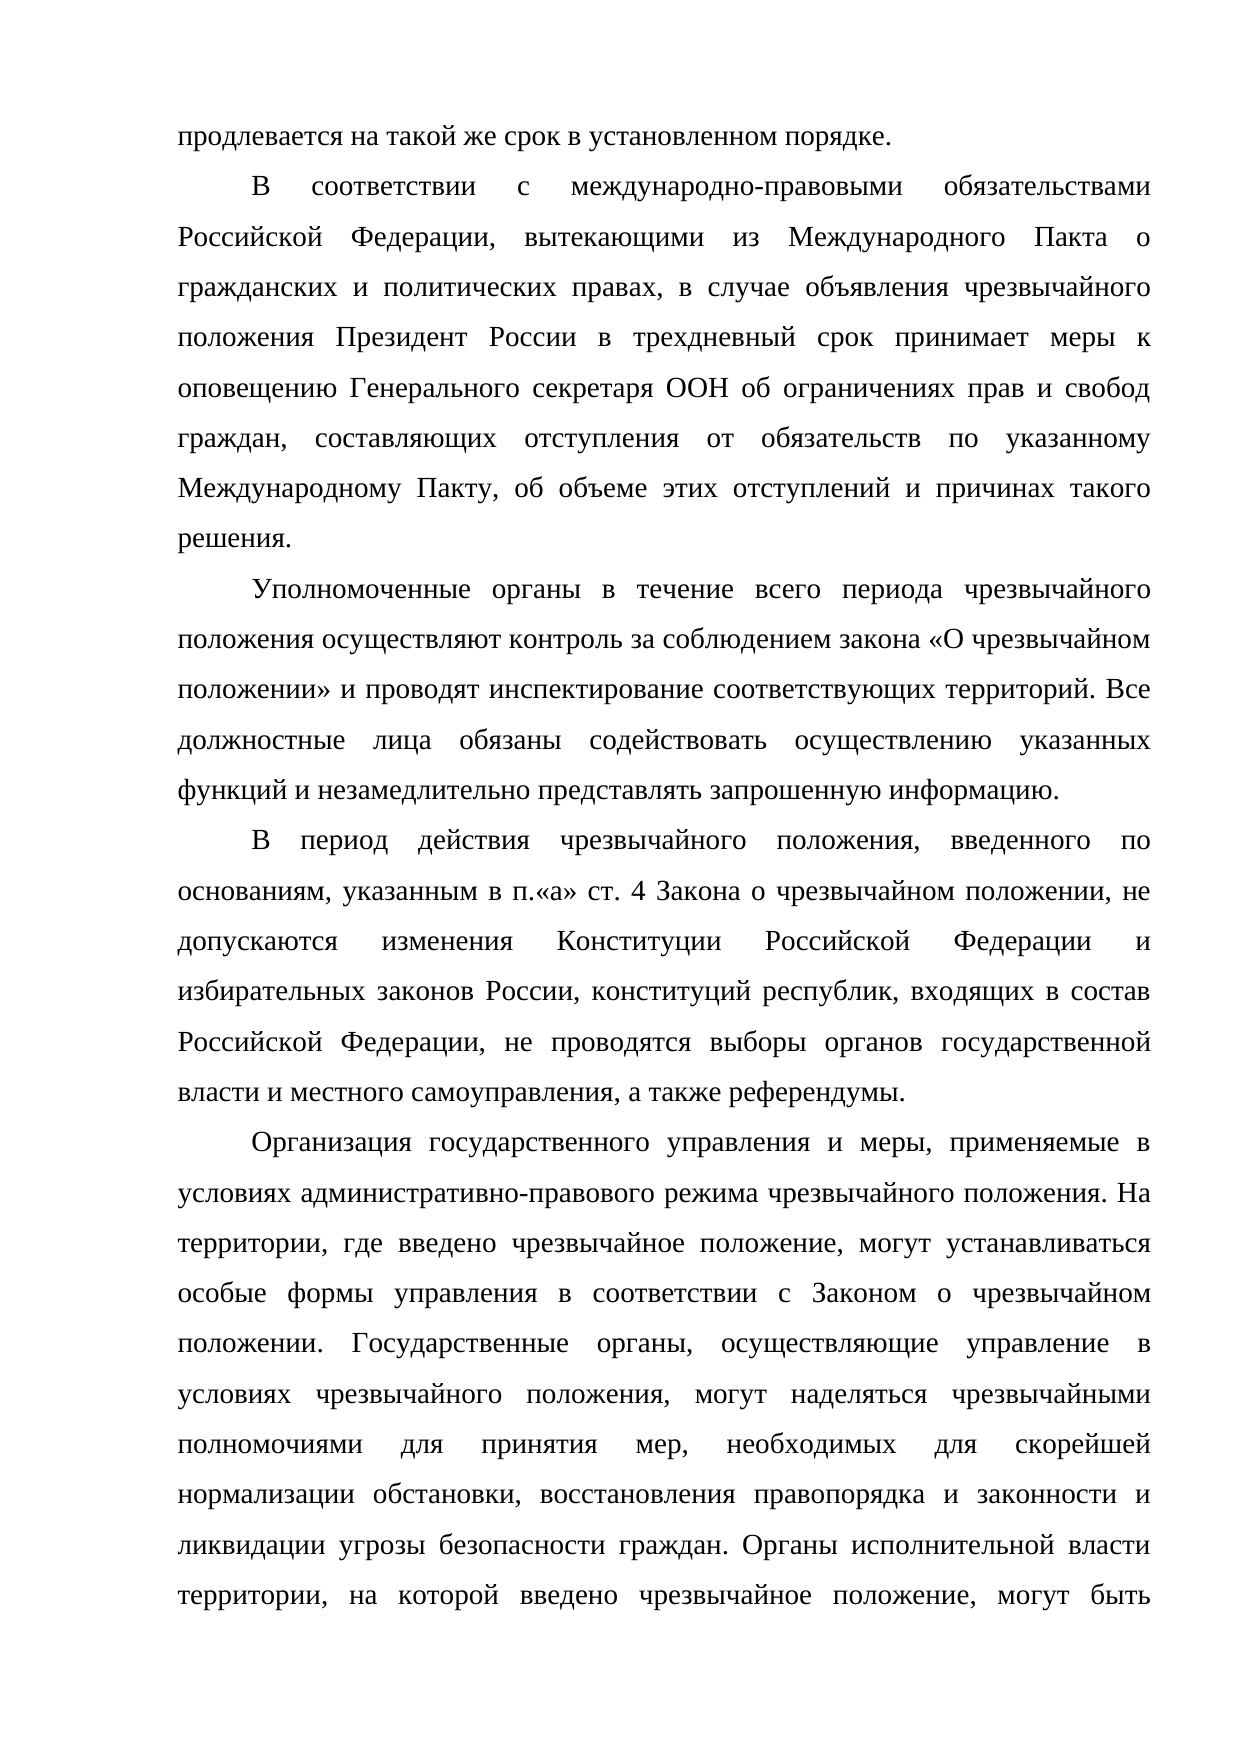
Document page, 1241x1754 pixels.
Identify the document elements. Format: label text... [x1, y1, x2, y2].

text В соответствии с международно-правовыми обязательствами Российской Федерации, вытекающими из Международного Пакта о гражданских и политических правах, в случае объявления чрезвычайного положения Президент России в трехдневный срок принимает меры к оповещению Генерального секретаря ООН об ограничениях прав и свобод граждан, составляющих отступления от обязательств по указанному Международному Пакту, об объеме этих отступлений и причинах такого решения. [177, 168, 1152, 554]
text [177, 1124, 1152, 1611]
text В период действия чрезвычайного положения, введенного по основаниям, указанным в п.«а» ст. 4 Закона о чрезвычайном положении, не допускаются изменения Конституции Российской Федерации и избирательных законов России, конституций республик, входящих в состав Российской Федерации, не проводятся выборы органов государственной власти и местного самоуправления, а также референдумы. [177, 822, 1152, 1108]
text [177, 118, 1152, 152]
text Уполномоченные органы в течение всего периода чрезвычайного положения осуществляют контроль за соблюдением закона «О чрезвычайном положении» и проводят инспектирование соответствующих территорий. Все должностные лица обязаны содействовать осуществлению указанных функций и незамедлительно представлять запрошенную информацию. [177, 571, 1152, 806]
